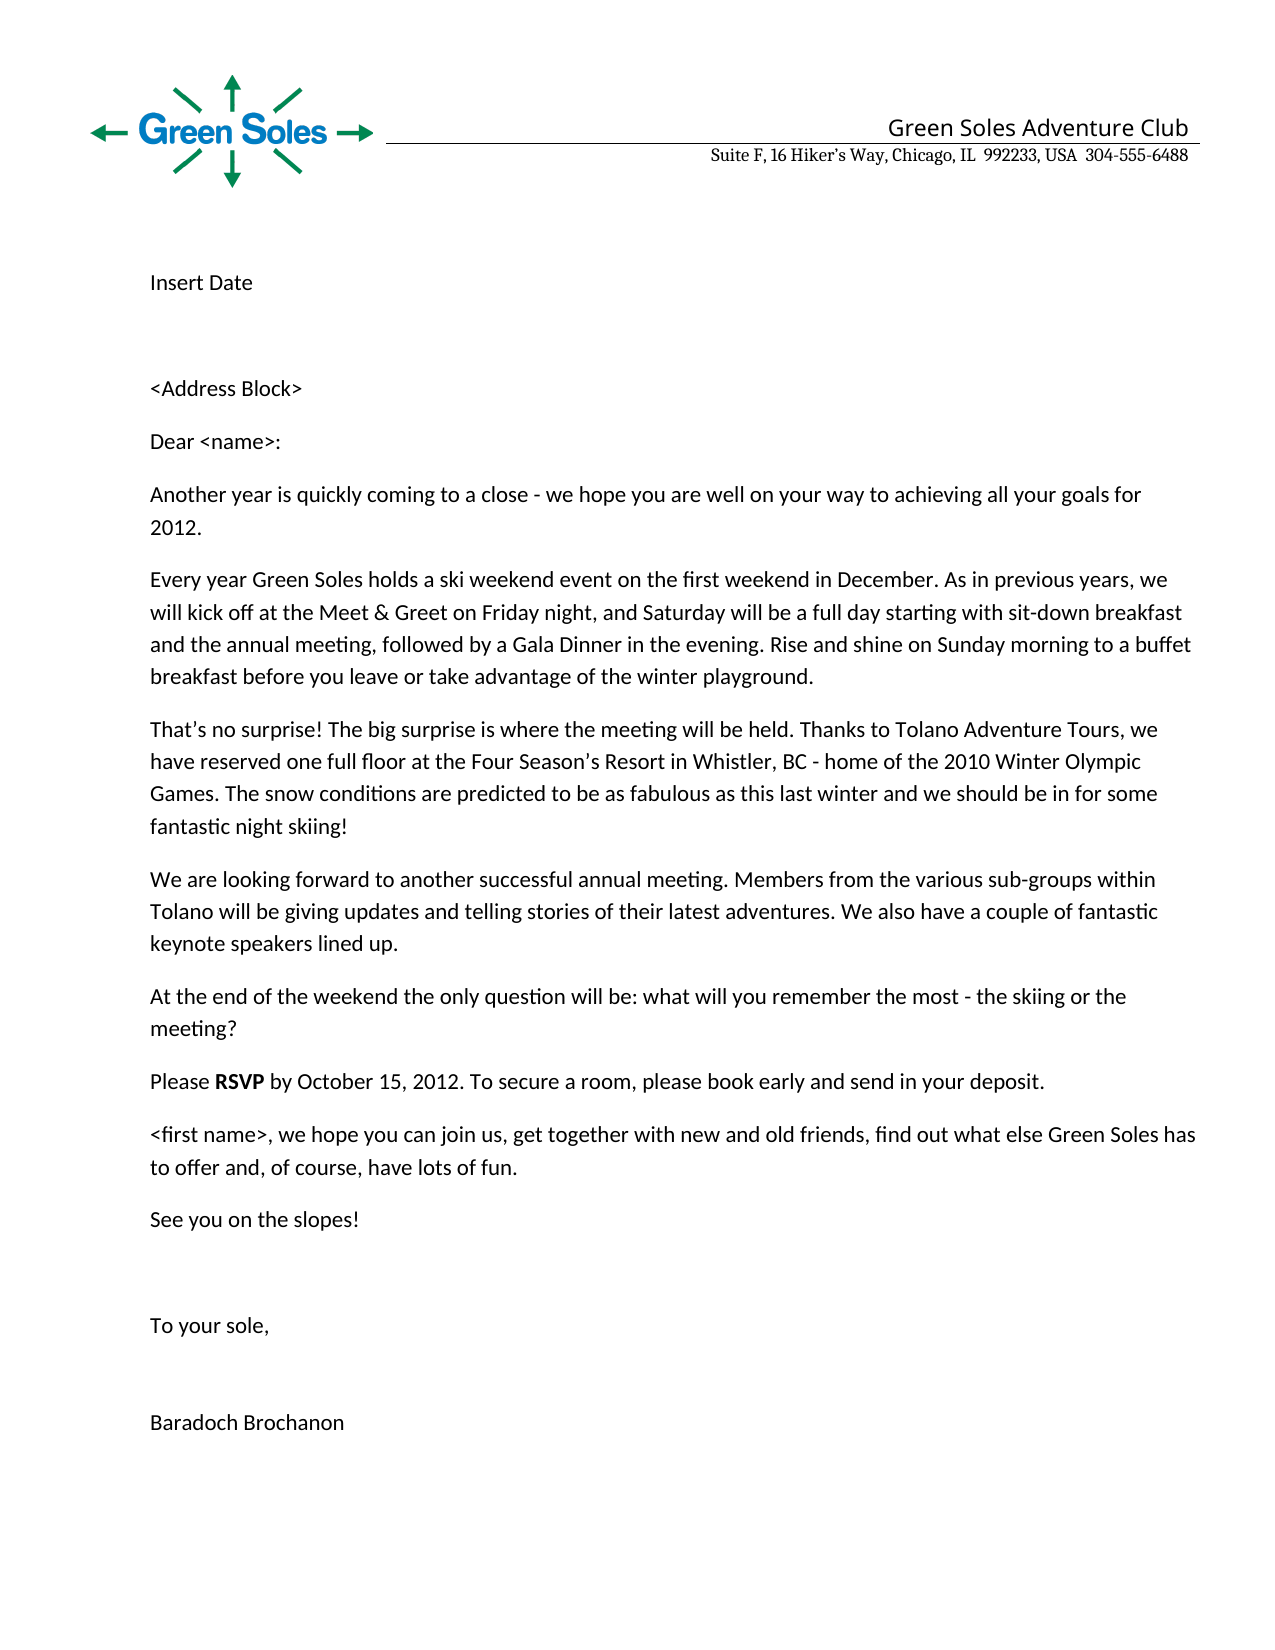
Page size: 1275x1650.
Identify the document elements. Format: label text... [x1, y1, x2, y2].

text See you on the slopes! [150, 1206, 1200, 1234]
text Another year is quickly coming to a close - we hope you are well on your way to achieving all your goals for 2012. [150, 480, 1200, 541]
text Please RSVP by October 15, 2012. To secure a room, please book early and send in your deposit. [150, 1067, 1200, 1095]
text That’s no surprise! The big surprise is where the meeting will be held. Thanks to Tolano Adventure Tours, we have reserved one full floor at the Four Season’s Resort in Whistler, BC - home of the 2010 Winter Olympic Games. The snow conditions are predicted to be as fabulous as this last winter and we should be in for some fantastic night skiing! [150, 715, 1200, 840]
text Every year Green Soles holds a ski weekend event on the first weekend in December. As in previous years, we will kick off at the Meet & Greet on Friday night, and Saturday will be a full day starting with sit-down breakfast and the annual meeting, followed by a Gala Dinner in the evening. Rise and shine on Sunday morning to a buffet breakfast before you leave or take advantage of the winter playground. [150, 566, 1200, 690]
text We are looking forward to another successful annual meeting. Members from the various sub-groups within Tolano will be giving updates and telling stories of their latest adventures. We also have a couple of fantastic keynote speakers lined up. [150, 865, 1200, 957]
table_header [77, 75, 386, 201]
text Insert Date [150, 268, 1200, 296]
text At the end of the weekend the only question will be: what will you remember the most - the skiing or the meeting? [150, 982, 1200, 1042]
text <first name>, we hope you can join us, get together with new and old friends, find out what else Green Soles has to offer and, of course, have lots of fun. [150, 1120, 1200, 1181]
text Dear <name>: [150, 427, 1200, 455]
text To your sole, Baradoch Brochanon [150, 1312, 1200, 1436]
picture [90, 75, 373, 188]
table_header Green Soles Adventure Club [386, 75, 1200, 143]
table_cell Suite F, 16 Hiker’s Way, , 992233, 304-555-6488 [386, 144, 1200, 201]
text <Address Block> [150, 374, 1200, 402]
